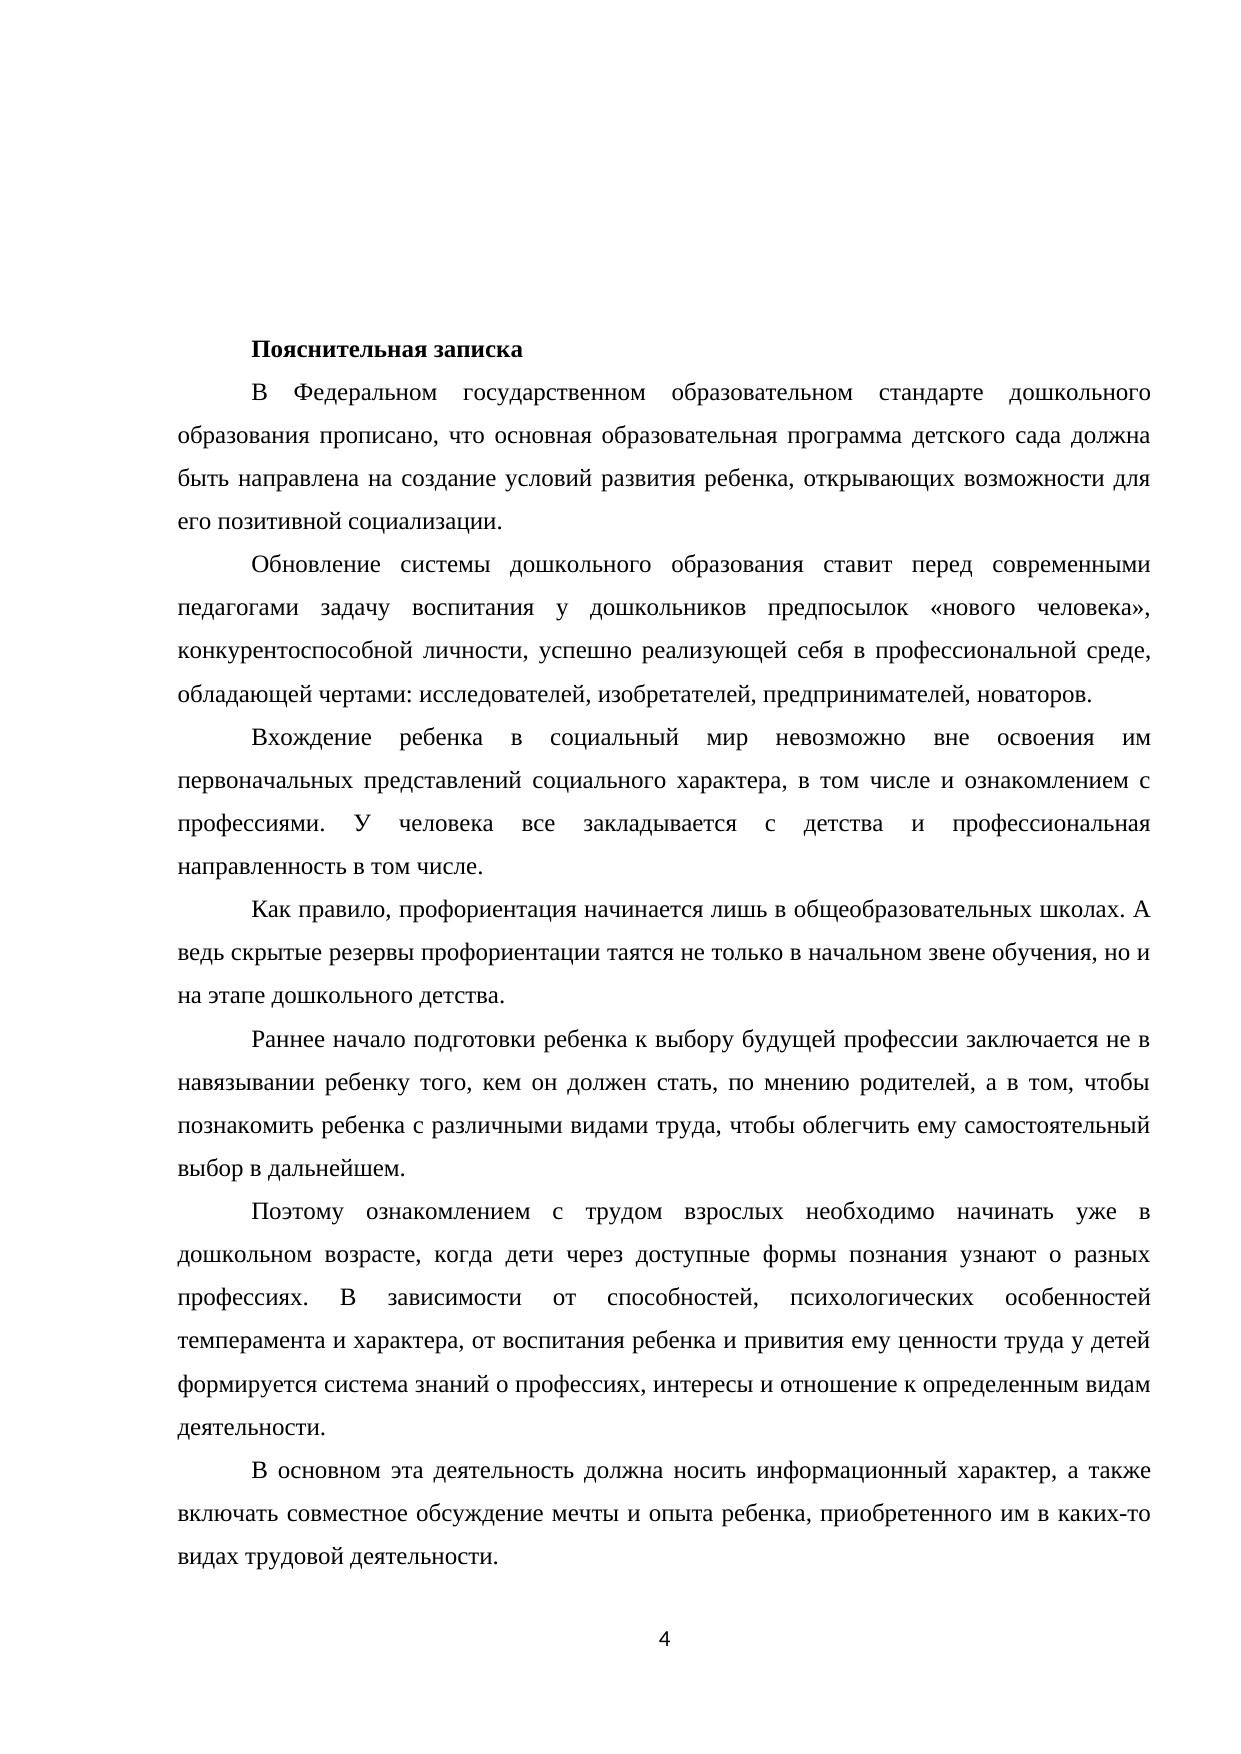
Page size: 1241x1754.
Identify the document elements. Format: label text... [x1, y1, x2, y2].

text Пояснительная записка [177, 334, 1152, 362]
text Раннее начало подготовки ребенка к выбору будущей профессии заключается не в навязывании ребенку того, кем он должен стать, по мнению родителей, а в том, чтобы познакомить ребенка с различными видами труда, чтобы облегчить ему самостоятельный выбор в дальнейшем. [177, 1024, 1152, 1182]
text Поэтому ознакомлением с трудом взрослых необходимо начинать уже в дошкольном возрасте, когда дети через доступные формы познания узнают о разных профессиях. В зависимости от способностей, психологических особенностей темперамента и характера, от воспитания ребенка и привития ему ценности труда у детей формируется система знаний о профессиях, интересы и отношение к определенным видам деятельности. [177, 1196, 1152, 1441]
text Обновление системы дошкольного образования ставит перед современными педагогами задачу воспитания у дошкольников предпосылок «нового человека», конкурентоспособной личности, успешно реализующей себя в профессиональной среде, обладающей чертами: исследователей, изобретателей, предпринимателей, новаторов. [177, 549, 1152, 707]
text Как правило, профориентация начинается лишь в общеобразовательных школах. А ведь скрытые резервы профориентации таятся не только в начальном звене обучения, но и на этапе дошкольного детства. [177, 894, 1152, 1009]
text В Федеральном государственном образовательном стандарте дошкольного образования прописано, что основная образовательная программа детского сада должна быть направлена на создание условий развития ребенка, открывающих возможности для его позитивной социализации. [177, 377, 1152, 535]
text Вхождение ребенка в социальный мир невозможно вне освоения им первоначальных представлений социального характера, в том числе и ознакомлением с профессиями. У человека все закладывается с детства и профессиональная направленность в том числе. [177, 722, 1152, 880]
text В основном эта деятельность должна носить информационный характер, а также включать совместное обсуждение мечты и опыта ребенка, приобретенного им в каких-то видах трудовой деятельности. [177, 1455, 1152, 1570]
